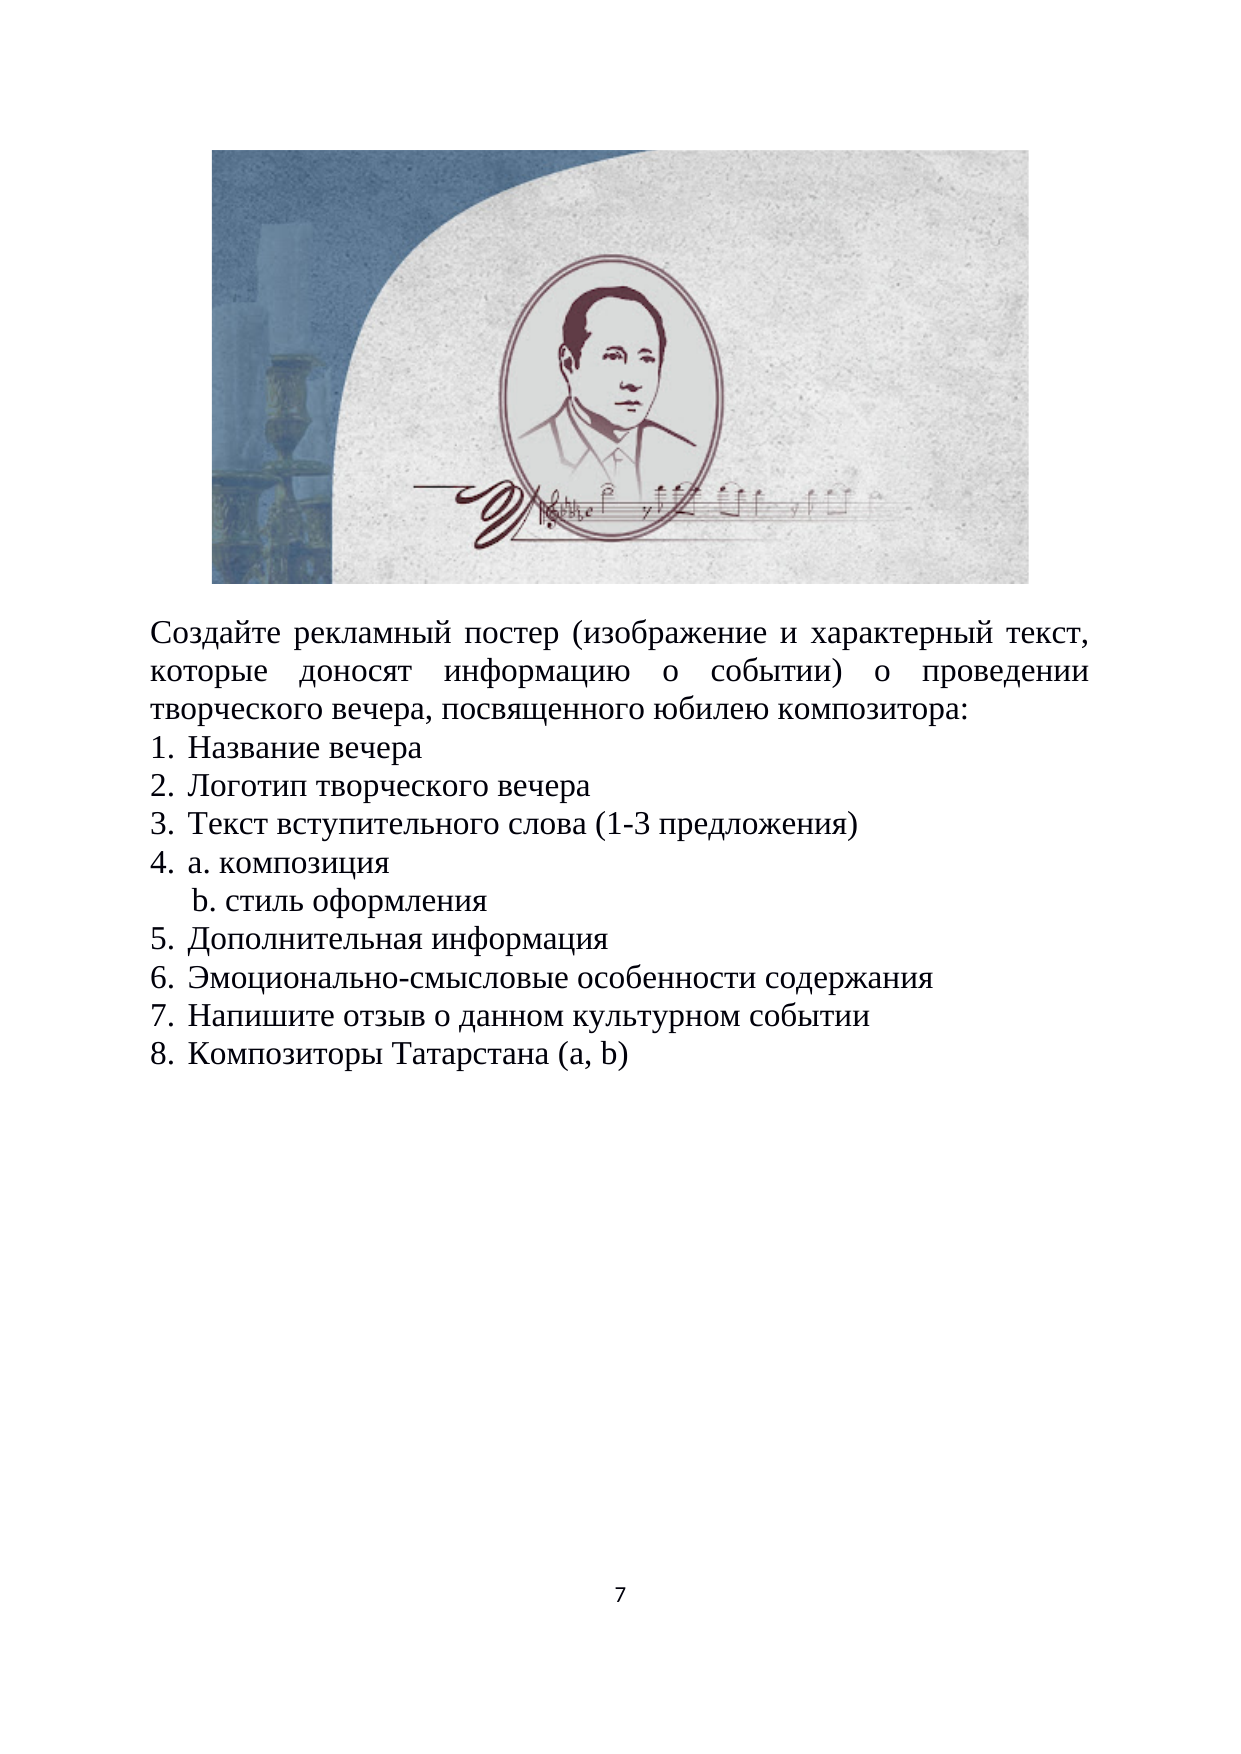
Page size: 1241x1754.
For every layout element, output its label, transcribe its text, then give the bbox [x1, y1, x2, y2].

list Эмоционально-смысловые особенности содержания [150, 957, 1090, 995]
list Создайте рекламный постер (изображение и характерный текст, которые доносят информацию о событии) о проведении творческого вечера, посвященного юбилею композитора: [150, 612, 1090, 727]
list Напишите отзыв о данном культурном событии [150, 995, 1090, 1034]
list b. стиль оформления [150, 880, 1090, 919]
list Текст вступительного слова (1-3 предложения) [150, 804, 1090, 842]
list Логотип творческого вечера [150, 765, 1090, 804]
list Дополнительная информация [150, 919, 1090, 957]
list a. композиция [150, 842, 1090, 880]
list Композиторы Татарстана (a, b) [150, 1034, 1090, 1072]
list Название вечера [150, 727, 1090, 765]
picture [211, 150, 1029, 584]
